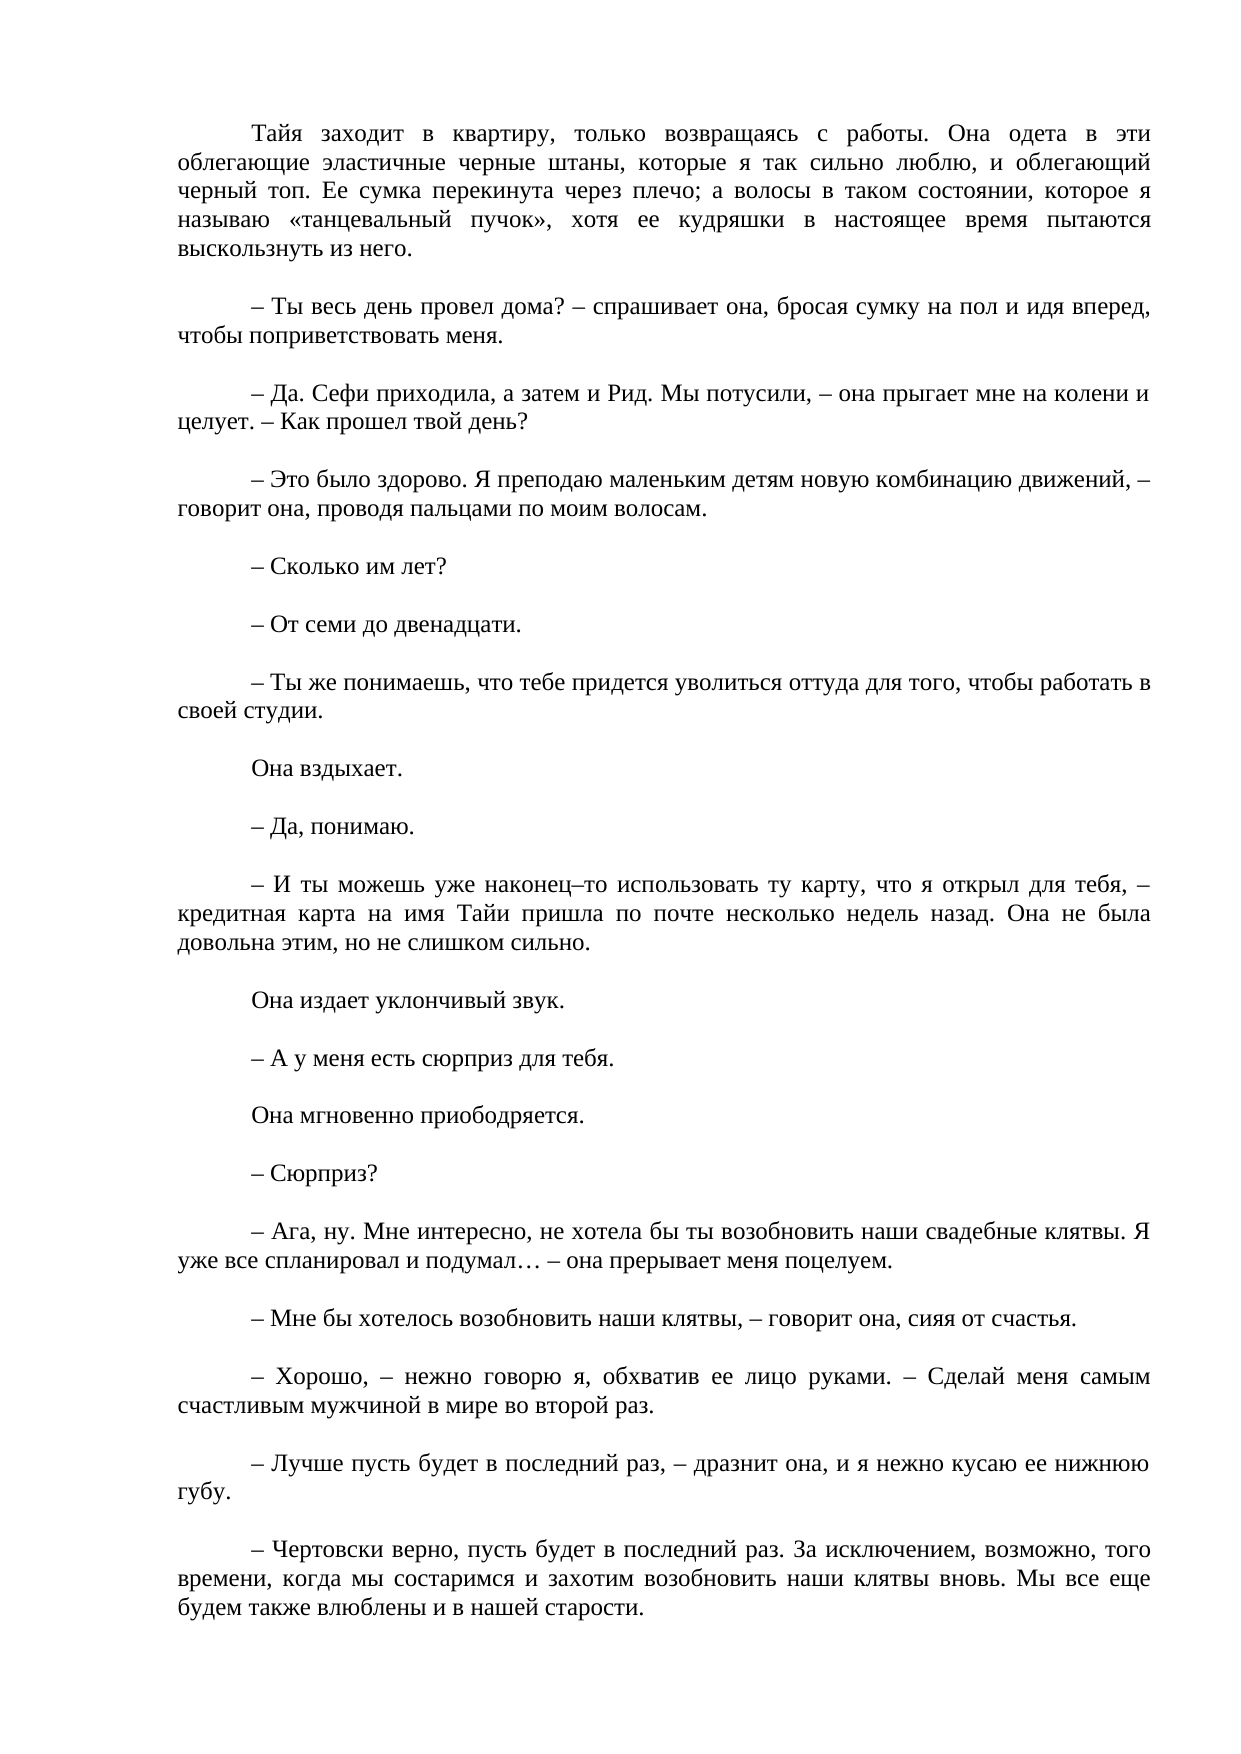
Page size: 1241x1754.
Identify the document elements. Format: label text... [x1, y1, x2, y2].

text – От семи до двенадцати. [177, 609, 1152, 638]
text Она мгновенно приободряется. [177, 1101, 1152, 1129]
text – Да, понимаю. [177, 811, 1152, 840]
text – И ты можешь уже наконец–то использовать ту карту, что я открыл для тебя, – кредитная карта на имя Тайи пришла по почте несколько недель назад. Она не была довольна этим, но не слишком сильно. [177, 869, 1152, 956]
text – Лучше пусть будет в последний раз, – дразнит она, и я нежно кусаю ее нижнюю губу. [177, 1448, 1152, 1505]
text – Ага, ну. Мне интересно, не хотела бы ты возобновить наши свадебные клятвы. Я уже все спланировал и подумал… – она прерывает меня поцелуем. [177, 1216, 1152, 1274]
text – Сюрприз? [177, 1158, 1152, 1187]
text – Да. Сефи приходила, а затем и Рид. Мы потусили, – она прыгает мне на колени и целует. – Как прошел твой день? [177, 378, 1152, 435]
text – А у меня есть сюрприз для тебя. [177, 1043, 1152, 1071]
text – Мне бы хотелось возобновить наши клятвы, – говорит она, сияя от счастья. [177, 1303, 1152, 1332]
text – Хорошо, – нежно говорю я, обхватив ее лицо руками. – Сделай меня самым счастливым мужчиной в мире во второй раз. [177, 1361, 1152, 1418]
text – Чертовски верно, пусть будет в последний раз. За исключением, возможно, того времени, когда мы состаримся и захотим возобновить наши клятвы вновь. Мы все еще будем также влюблены и в нашей старости. [177, 1534, 1152, 1621]
text Тайя заходит в квартиру, только возвращаясь с работы. Она одета в эти облегающие эластичные черные штаны, которые я так сильно люблю, и облегающий черный топ. Ее сумка перекинута через плечо; а волосы в таком состоянии, которое я называю «танцевальный пучок», хотя ее кудряшки в настоящее время пытаются выскользнуть из него. [177, 118, 1152, 262]
text Она вздыхает. [177, 753, 1152, 782]
text – Ты весь день провел дома? – спрашивает она, бросая сумку на пол и идя вперед, чтобы поприветствовать меня. [177, 291, 1152, 348]
text – Ты же понимаешь, что тебе придется уволиться оттуда для того, чтобы работать в своей студии. [177, 667, 1152, 724]
text – Сколько им лет? [177, 551, 1152, 580]
text Она издает уклончивый звук. [177, 985, 1152, 1013]
text – Это было здорово. Я преподаю маленьким детям новую комбинацию движений, – говорит она, проводя пальцами по моим волосам. [177, 464, 1152, 522]
